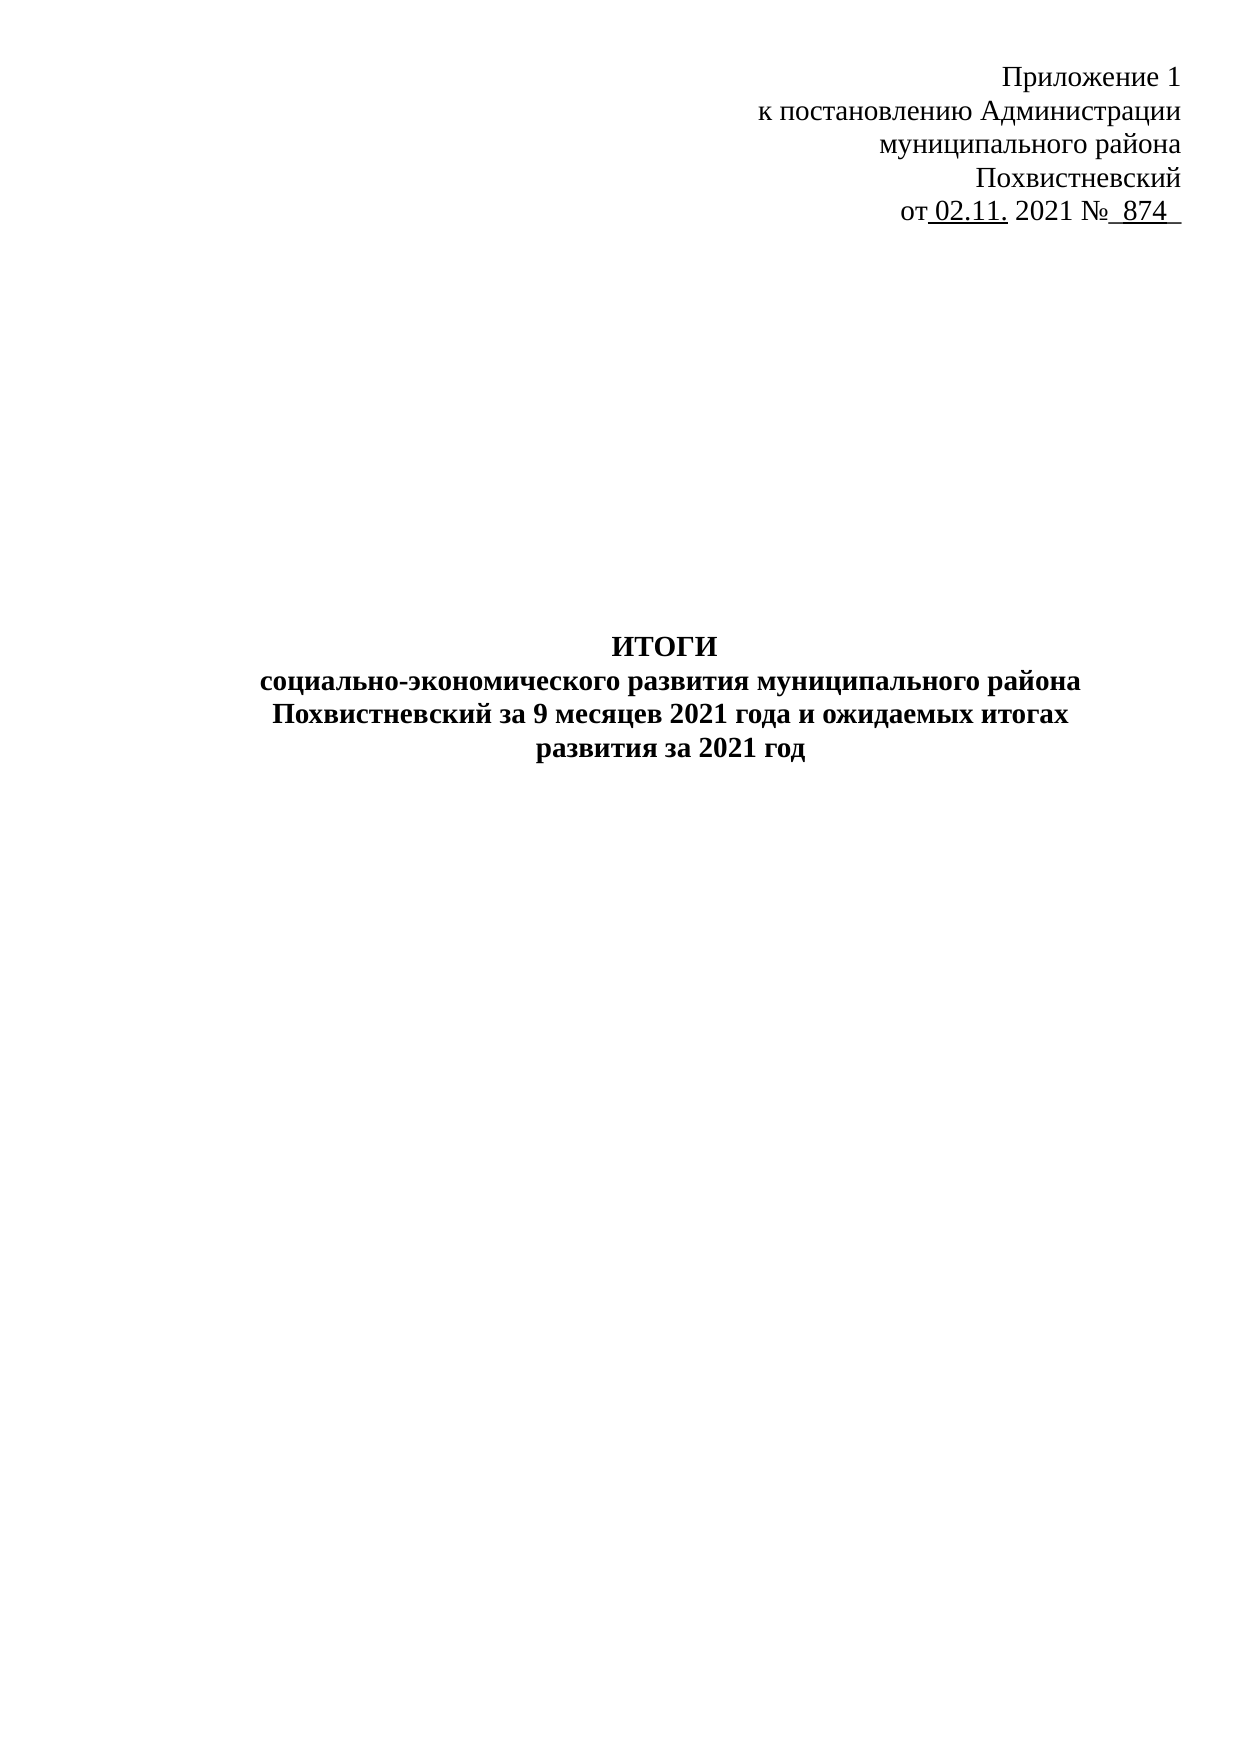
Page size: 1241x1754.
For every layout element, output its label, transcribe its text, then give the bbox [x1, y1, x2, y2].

text муниципального района [148, 126, 1181, 160]
text Приложение 1 [148, 59, 1181, 93]
text развития за 2021 год [148, 730, 1193, 763]
text ИТОГИ [148, 629, 1181, 663]
text Похвистневский [148, 160, 1181, 193]
text от 02.11. 2021 №_874_ [148, 193, 1181, 227]
text к постановлению Администрации [148, 93, 1181, 126]
text социально-экономического развития муниципального района Похвистневский за 9 месяцев 2021 года и ожидаемых итогах [148, 663, 1193, 730]
